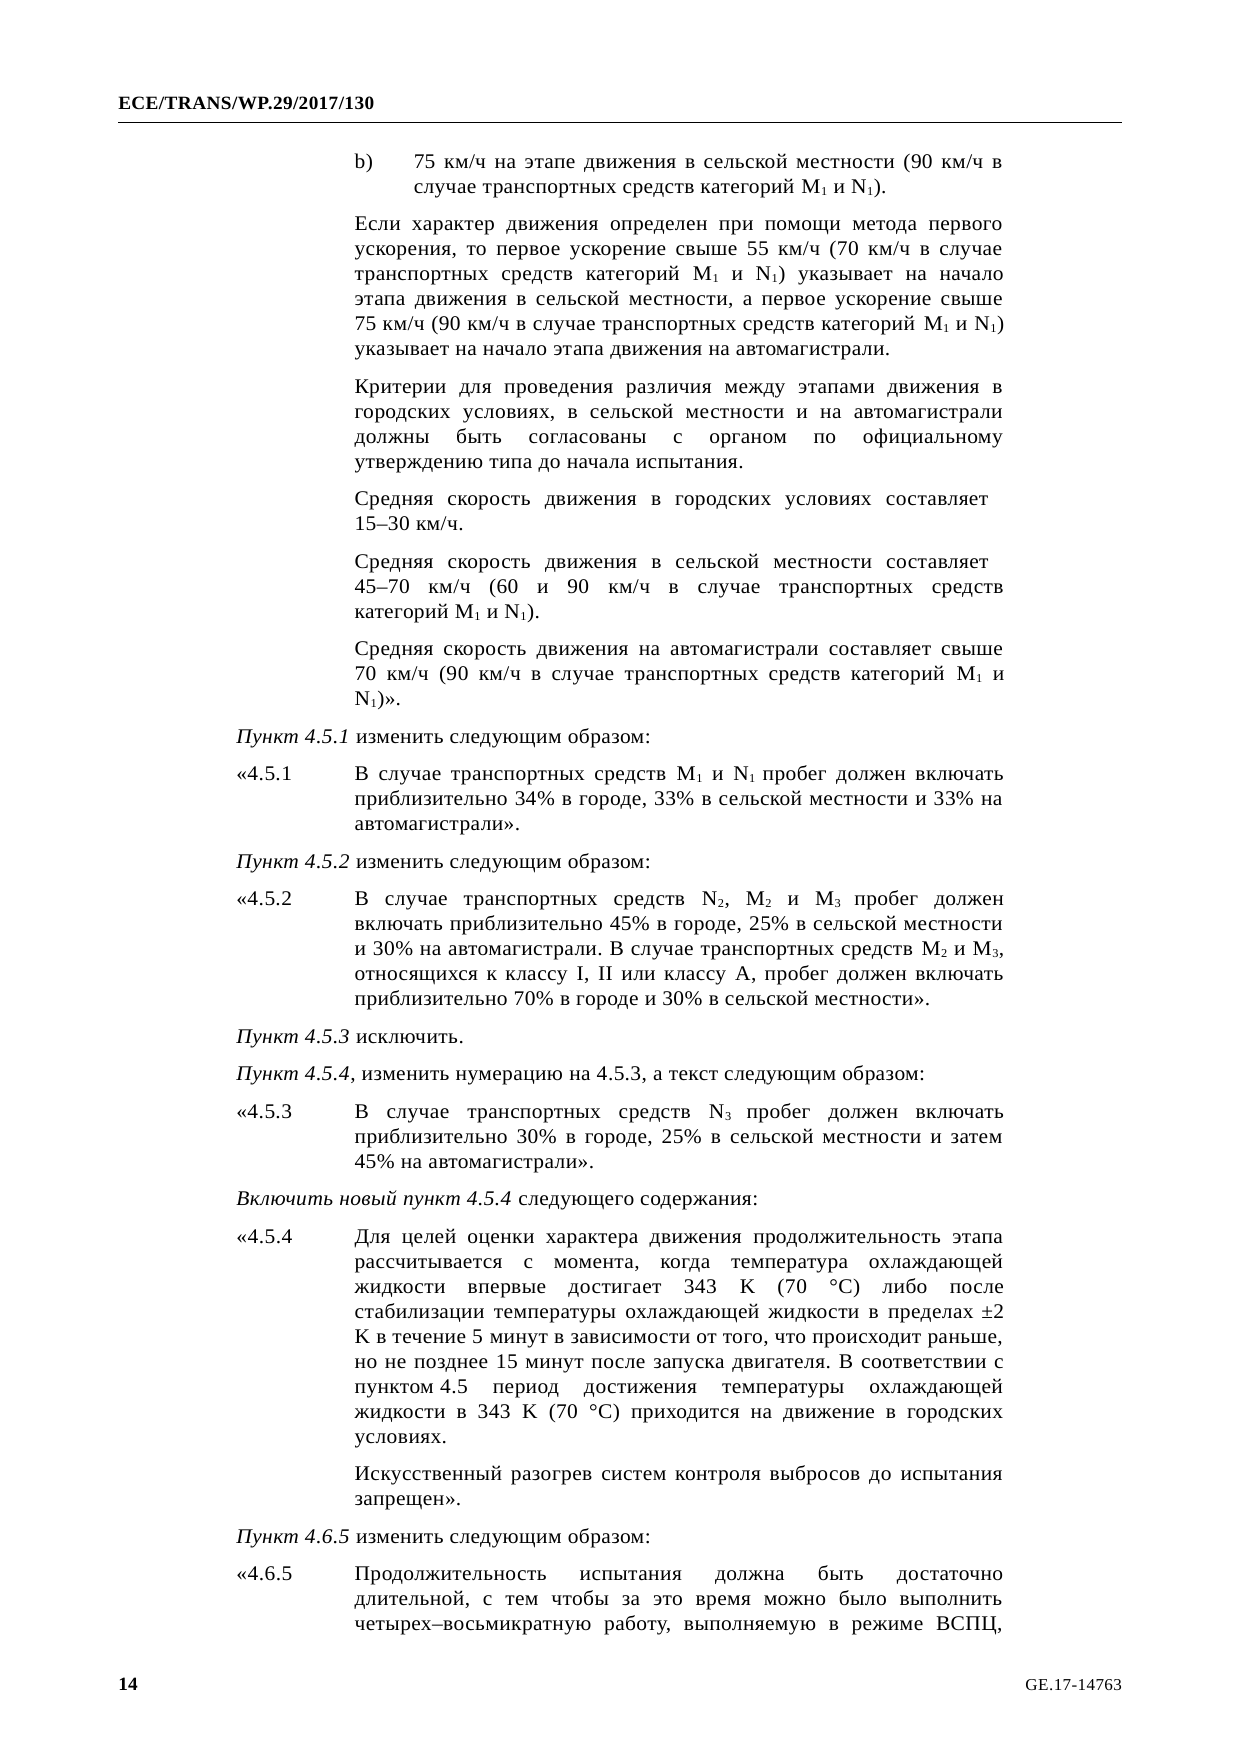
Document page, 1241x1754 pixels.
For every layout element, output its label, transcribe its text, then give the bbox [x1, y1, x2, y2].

text «4.5.1 В случае транспортных средств M1 и N1 пробег должен включать приблизительно 34% в городе, 33% в сельской местности и 33% на автомагистрали». [236, 760, 1004, 835]
text Пункт 4.5.2 изменить следующим образом: [236, 848, 1004, 873]
text Искусственный разогрев систем контроля выбросов до испытания запрещен». [236, 1460, 1004, 1510]
text b) 75 км/ч на этапе движения в сельской местности (90 км/ч в случае транспортных средств категорий M1 и N1). [354, 148, 1004, 198]
text Пункт 4.5.3 исключить. [236, 1023, 1004, 1048]
text «4.5.4 Для целей оценки характера движения продолжительность этапа рассчитывается с момента, когда температура охлаждающей жидкости впервые достигает 343 K (70 °C) либо после стабилизации температуры охлаждающей жидкости в пределах ±2 K в течение 5 минут в зависимости от того, что происходит раньше, но не позднее 15 минут после запуска двигателя. В соответствии с пунктом 4.5 период достижения температуры охлаждающей жидкости в 343 K (70 °C) приходится на движение в городских условиях. [236, 1223, 1004, 1448]
text Пункт 4.5.1 изменить следующим образом: [236, 723, 1004, 748]
text Включить новый пункт 4.5.4 следующего содержания: [236, 1185, 1004, 1210]
text «4.5.2 В случае транспортных средств N2, M2 и M3 пробег должен включать приблизительно 45% в городе, 25% в сельской местности и 30% на автомагистрали. В случае транспортных средств M2 и M3, относящихся к классу I, II или классу A, пробег должен включать приблизительно 70% в городе и 30% в сельской местности». [236, 885, 1004, 1010]
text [236, 1560, 1004, 1635]
text «4.5.3 В случае транспортных средств N3 пробег должен включать приблизительно 30% в городе, 25% в сельской местности и затем 45% на автомагистрали». [236, 1098, 1004, 1173]
text Пункт 4.5.4, изменить нумерацию на 4.5.3, а текст следующим образом: [236, 1060, 1004, 1085]
text Пункт 4.6.5 изменить следующим образом: [236, 1523, 1004, 1548]
text Критерии для проведения различия между этапами движения в городских условиях, в сельской местности и на автомагистрали должны быть согласованы с органом по официальному утверждению типа до начала испытания. [236, 373, 1004, 473]
text Средняя скорость движения в сельской местности составляет 45–70 км/ч (60 и 90 км/ч в случае транспортных средств категорий M1 и N1). [236, 548, 1004, 623]
text Средняя скорость движения в городских условиях составляет 15–30 км/ч. [236, 485, 1004, 535]
text Средняя скорость движения на автомагистрали составляет свыше 70 км/ч (90 км/ч в случае транспортных средств категорий M1 и N1)». [236, 635, 1004, 710]
text Если характер движения определен при помощи метода первого ускорения, то первое ускорение свыше 55 км/ч (70 км/ч в случае транспортных средств категорий M1 и N1) указывает на начало этапа движения в сельской местности, а первое ускорение свыше 75 км/ч (90 км/ч в случае транспортных средств категорий M1 и N1) указывает на начало этапа движения на автомагистрали. [236, 210, 1004, 360]
